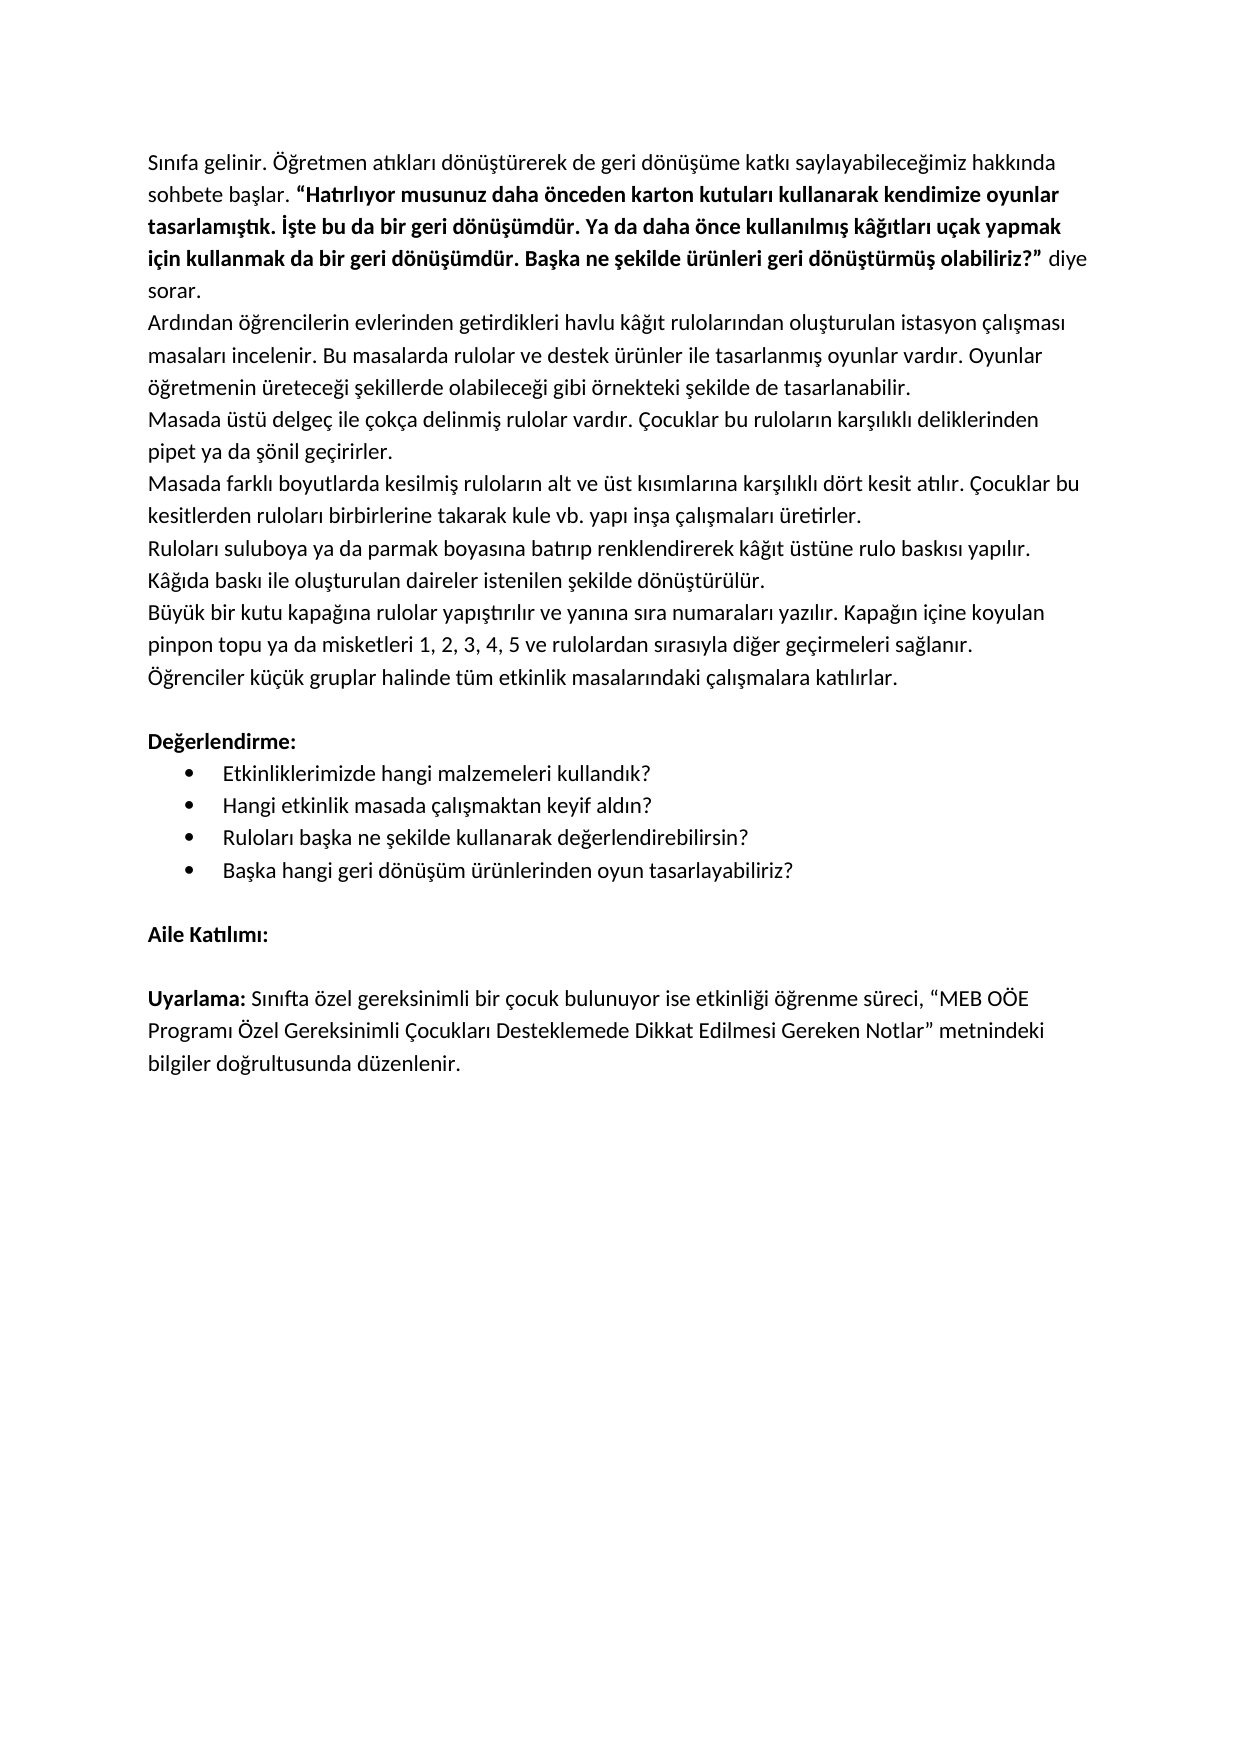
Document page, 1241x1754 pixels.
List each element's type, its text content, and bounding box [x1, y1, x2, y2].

text Ardından öğrencilerin evlerinden getirdikleri havlu kâğıt rulolarından oluşturulan istasyon çalışması masaları incelenir. Bu masalarda rulolar ve destek ürünler ile tasarlanmış oyunlar vardır. Oyunlar öğretmenin üreteceği şekillerde olabileceği gibi örnekteki şekilde de tasarlanabilir. [148, 308, 1093, 401]
text Sınıfa gelinir. Öğretmen atıkları dönüştürerek de geri dönüşüme katkı saylayabileceğimiz hakkında sohbete başlar. “Hatırlıyor musunuz daha önceden karton kutuları kullanarak kendimize oyunlar tasarlamıştık. İşte bu da bir geri dönüşümdür. Ya da daha önce kullanılmış kâğıtları uçak yapmak için kullanmak da bir geri dönüşümdür. Başka ne şekilde ürünleri geri dönüştürmüş olabiliriz?” diye sorar. [148, 148, 1093, 304]
text Ruloları suluboya ya da parmak boyasına batırıp renklendirerek kâğıt üstüne rulo baskısı yapılır. Kâğıda baskı ile oluşturulan daireler istenilen şekilde dönüştürülür. [148, 534, 1093, 594]
text Aile Katılımı: [148, 920, 1093, 948]
text Uyarlama: Sınıfta özel gereksinimli bir çocuk bulunuyor ise etkinliği öğrenme süreci, “MEB OÖE Programı Özel Gereksinimli Çocukları Desteklemede Dikkat Edilmesi Gereken Notlar” metnindeki bilgiler doğrultusunda düzenlenir. [148, 984, 1093, 1077]
text Masada farklı boyutlarda kesilmiş ruloların alt ve üst kısımlarına karşılıklı dört kesit atılır. Çocuklar bu kesitlerden ruloları birbirlerine takarak kule vb. yapı inşa çalışmaları üretirler. [148, 469, 1093, 530]
list Hangi etkinlik masada çalışmaktan keyif aldın? [185, 791, 1093, 819]
text Değerlendirme: [148, 727, 1093, 755]
text Büyük bir kutu kapağına rulolar yapıştırılır ve yanına sıra numaraları yazılır. Kapağın içine koyulan pinpon topu ya da misketleri 1, 2, 3, 4, 5 ve rulolardan sırasıyla diğer geçirmeleri sağlanır. [148, 598, 1093, 658]
list Ruloları başka ne şekilde kullanarak değerlendirebilirsin? [185, 823, 1093, 852]
text Masada üstü delgeç ile çokça delinmiş rulolar vardır. Çocuklar bu ruloların karşılıklı deliklerinden pipet ya da şönil geçirirler. [148, 405, 1093, 465]
list Etkinliklerimizde hangi malzemeleri kullandık? [185, 759, 1093, 787]
list Başka hangi geri dönüşüm ürünlerinden oyun tasarlayabiliriz? [185, 856, 1093, 884]
text Öğrenciler küçük gruplar halinde tüm etkinlik masalarındaki çalışmalara katılırlar. [148, 663, 1093, 691]
